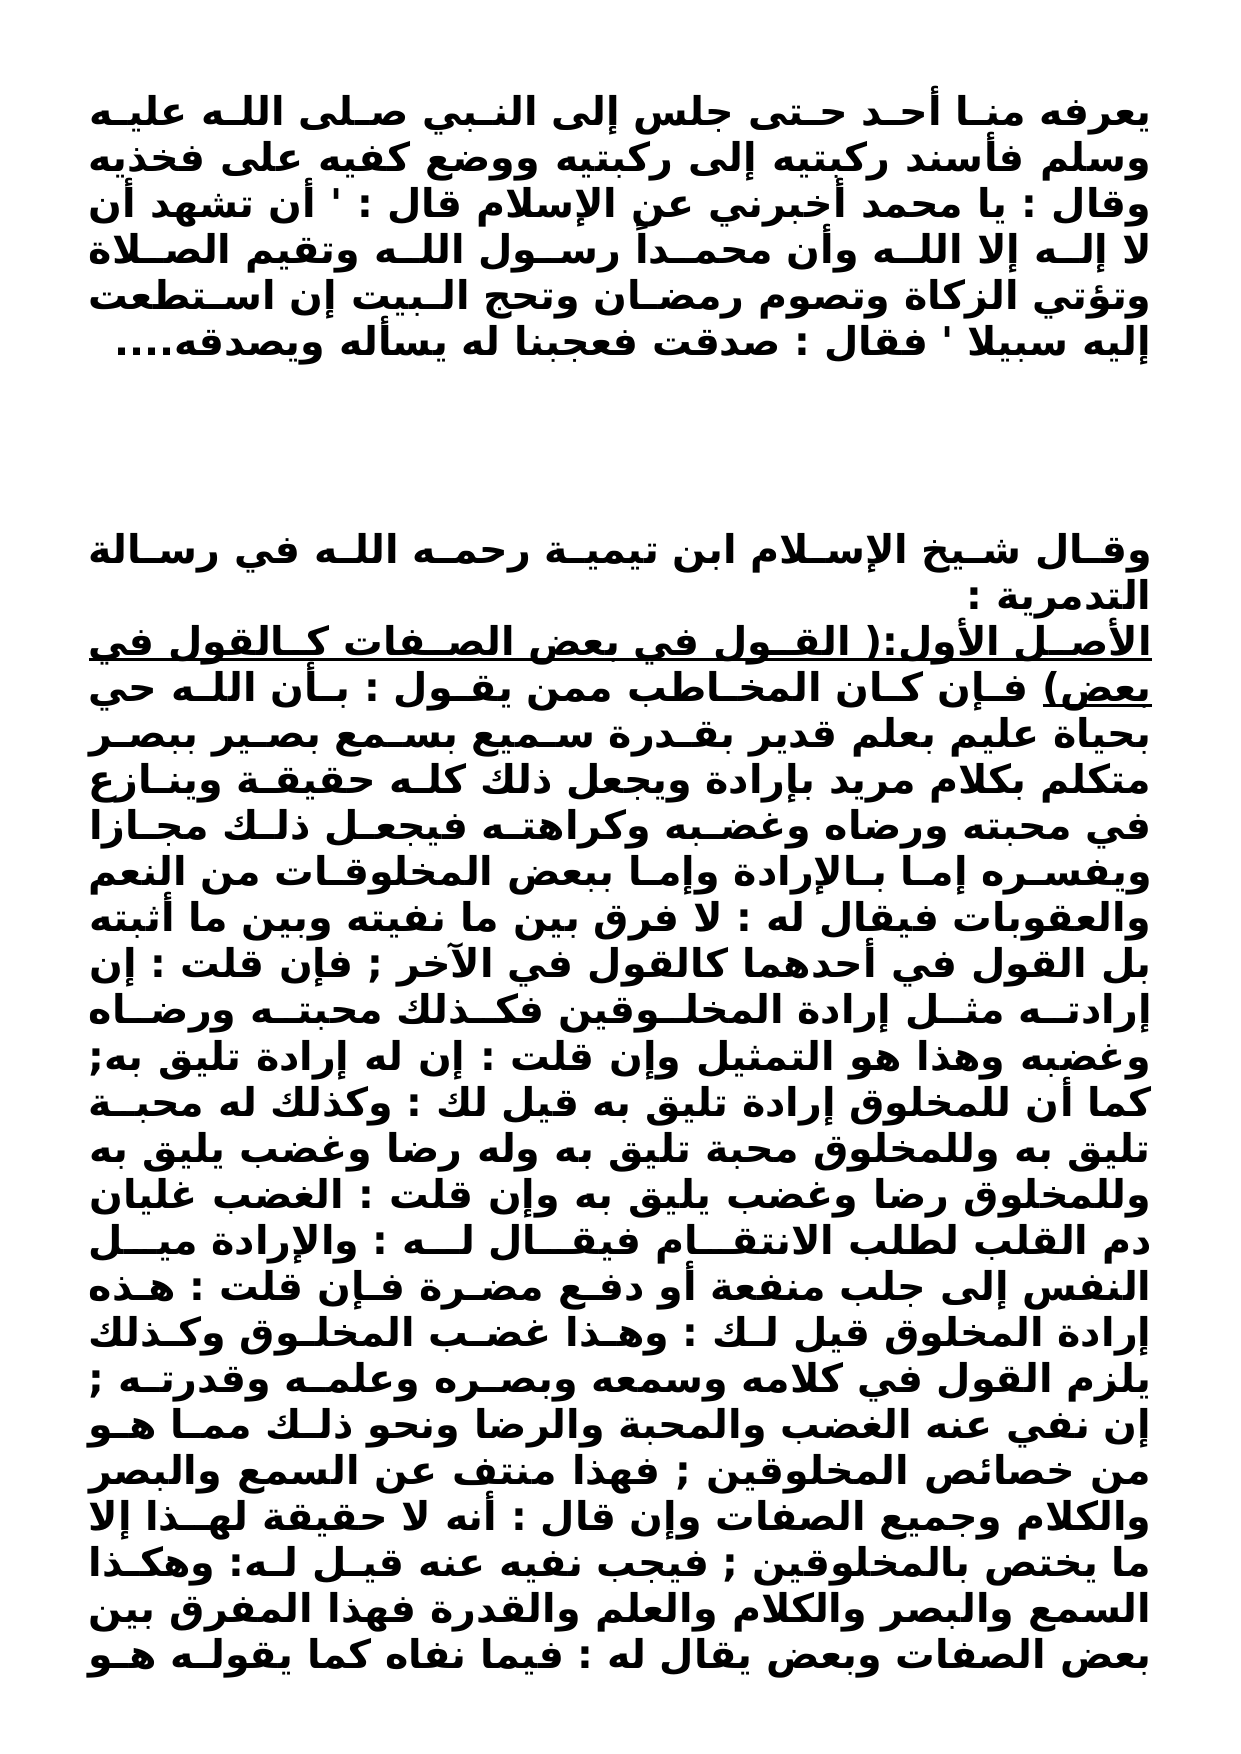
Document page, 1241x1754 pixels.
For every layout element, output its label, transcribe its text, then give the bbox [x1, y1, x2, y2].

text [89, 89, 1152, 365]
text وقال شيخ الإسلام ابن تيمية رحمه الله في رسالة التدمرية : [89, 527, 1152, 619]
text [89, 661, 1152, 1678]
